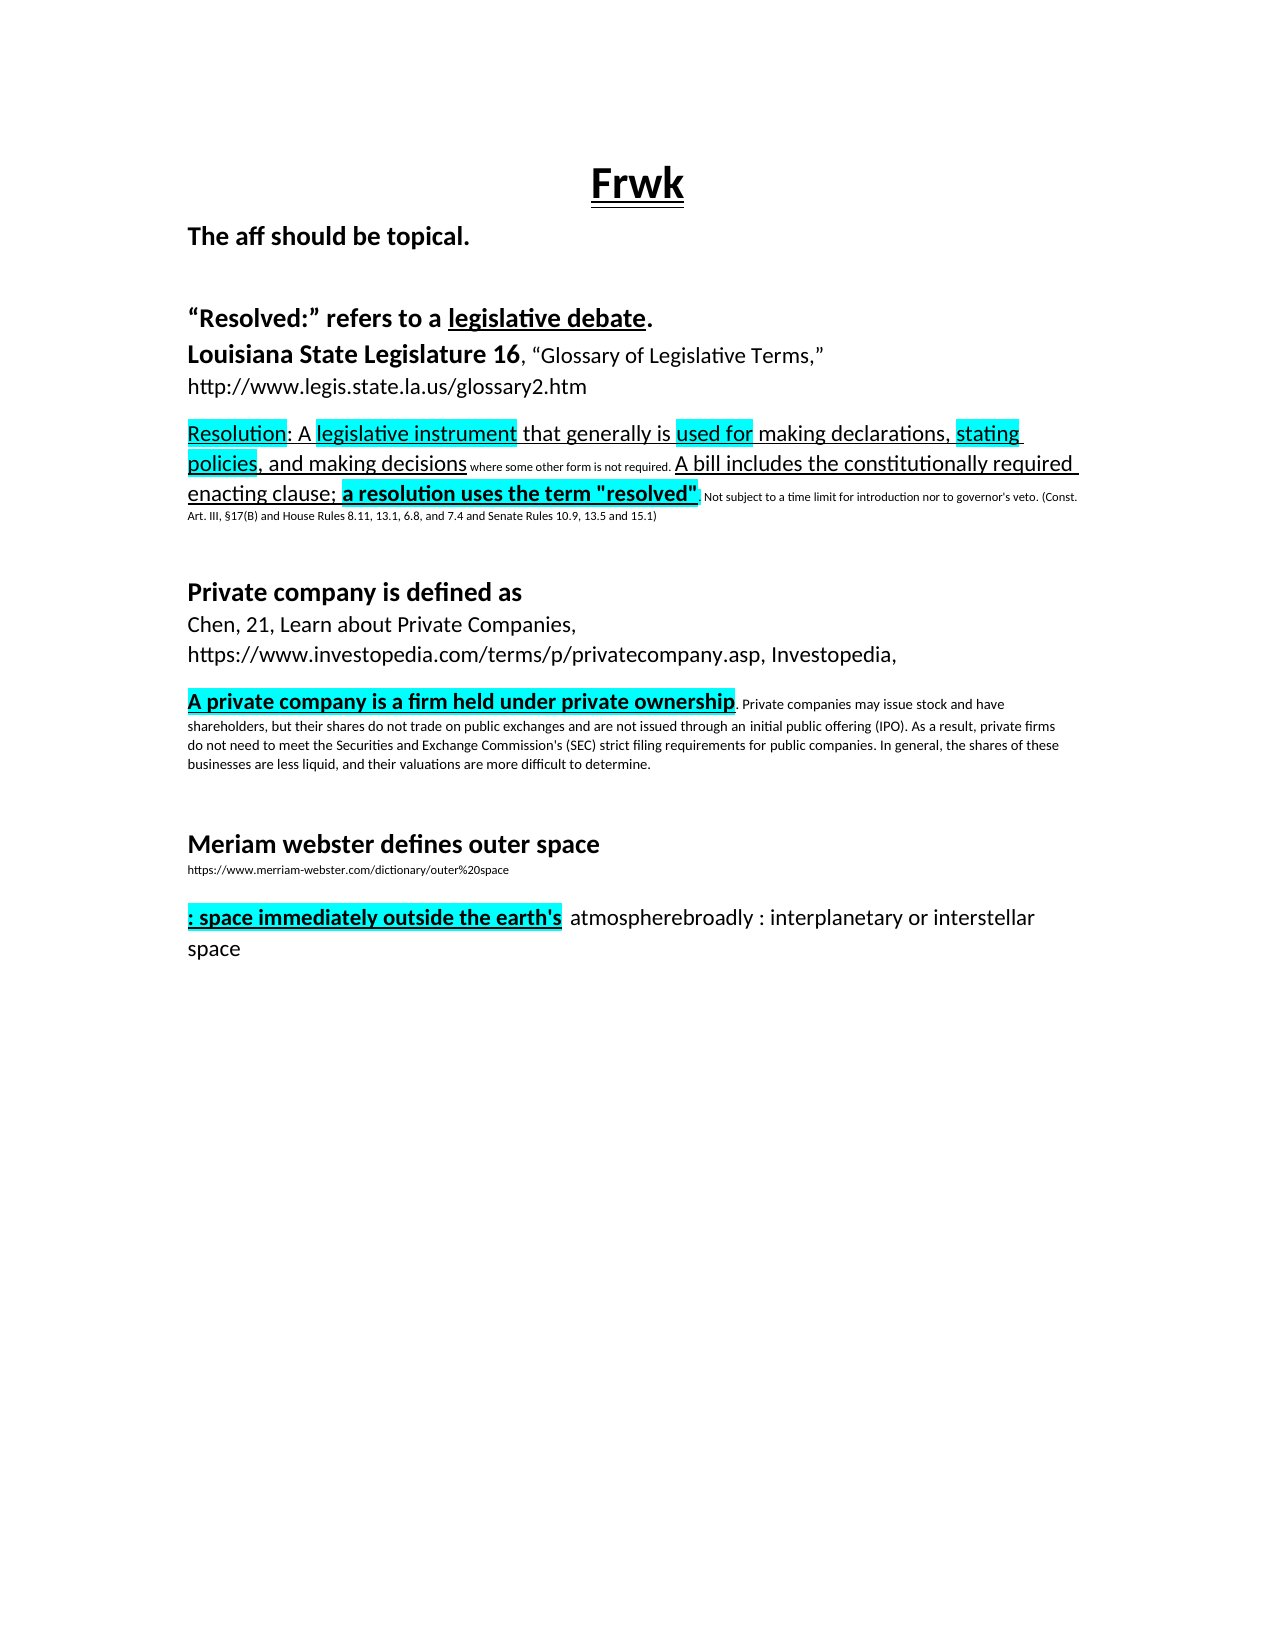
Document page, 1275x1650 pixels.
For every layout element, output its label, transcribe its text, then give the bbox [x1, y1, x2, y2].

text Louisiana State Legislature 16, “Glossary of Legislative Terms,” http://www.legis.state.la.us/glossary2.htm [187, 337, 1087, 400]
text https://www.merriam-webster.com/dictionary/outer%20space [187, 862, 1087, 878]
subtitle Private company is defined as [187, 575, 1087, 608]
text : space immediately outside the earth's atmospherebroadly : interplanetary or interstellar space [187, 896, 1087, 962]
subtitle Meriam webster defines outer space [187, 827, 1087, 860]
subtitle Frwk [187, 154, 1087, 210]
text Chen, 21, Learn about Private Companies, https://www.investopedia.com/terms/p/privatecompany.asp, Investopedia, [187, 610, 1087, 668]
subtitle The aff should be topical. [187, 219, 1087, 252]
text A private company is a firm held under private ownership. Private companies may issue stock and have shareholders, but their shares do not trade on public exchanges and are not issued through an initial public offering (IPO). As a result, private firms do not need to meet the Securities and Exchange Commission's (SEC) strict filing requirements for public companies. In general, the shares of these businesses are less liquid, and their valuations are more difficult to determine. [187, 687, 1087, 773]
subtitle “Resolved:” refers to a legislative debate. [187, 301, 1087, 334]
text Resolution: A legislative instrument that generally is used for making declarations, stating policies, and making decisions where some other form is not required. A bill includes the constitutionally required enacting clause; a resolution uses the term "resolved". Not subject to a time limit for introduction nor to governor's veto. (Const. Art. III, §17(B) and House Rules 8.11, 13.1, 6.8, and 7.4 and Senate Rules 10.9, 13.5 and 15.1) [187, 419, 1087, 524]
